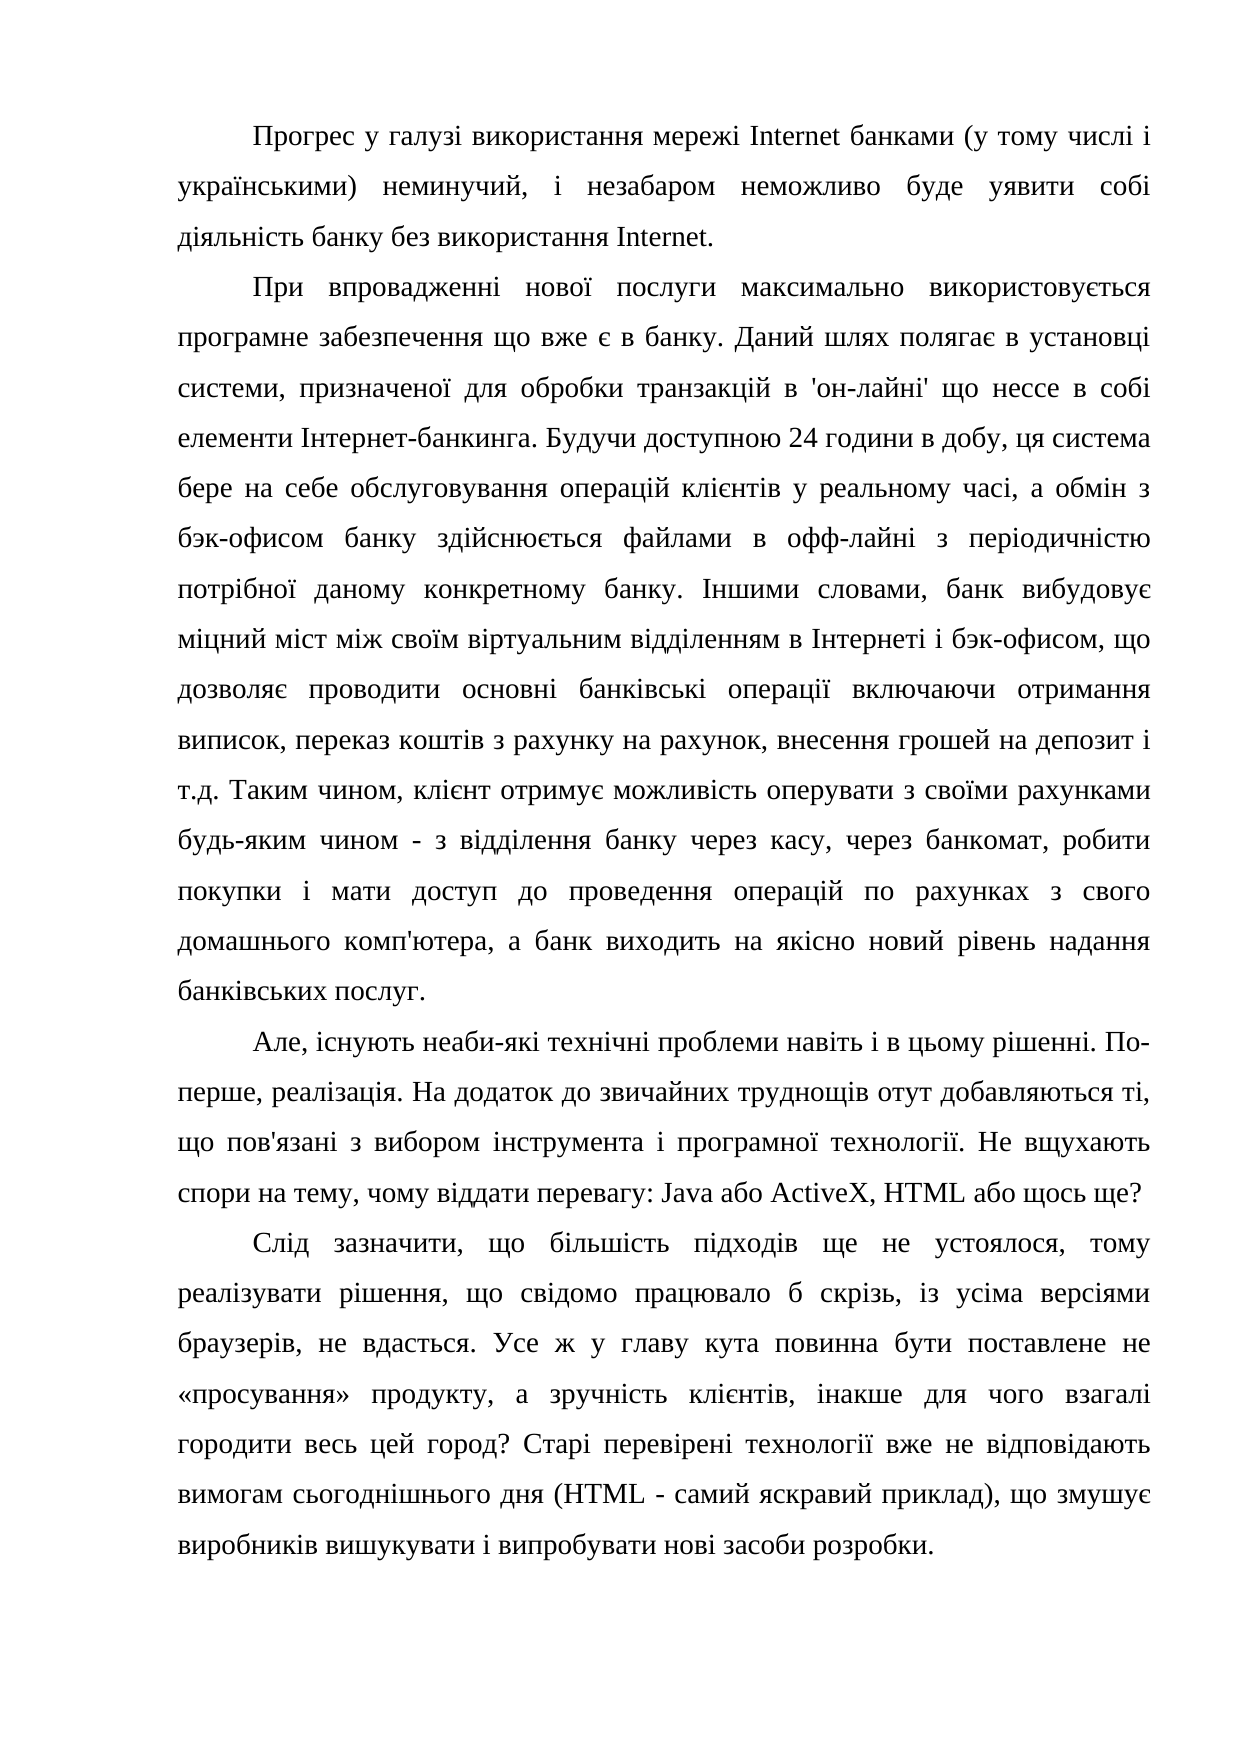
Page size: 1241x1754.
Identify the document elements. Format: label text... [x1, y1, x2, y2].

text При впровадженні нової послуги максимально використовується програмне забезпечення що вже є в банку. Даний шлях полягає в установці системи, призначеної для обробки транзакцій в 'он-лайні' що нессе в собі елементи Інтернет-банкинга. Будучи доступною 24 години в добу, ця система бере на себе обслуговування операцій клієнтів у реальному часі, а обмін з бэк-офисом банку здійснюється файлами в офф-лайні з періодичністю потрібної даному конкретному банку. Іншими словами, банк вибудовує міцний міст між своїм віртуальним відділенням в Інтернеті і бэк-офисом, що дозволяє проводити основні банківські операції включаючи отримання виписок, переказ коштів з рахунку на рахунок, внесення грошей на депозит і т.д. Таким чином, клієнт отримує можливість оперувати з своїми рахунками будь-яким чином - з відділення банку через касу, через банкомат, робити покупки і мати доступ до проведення операцій по рахунках з свого домашнього комп'ютера, а банк виходить на якісно новий рівень надання банківських послуг. [177, 269, 1152, 1007]
text Але, існують неаби-які технічні проблеми навіть і в цьому рішенні. По-перше, реалізація. На додаток до звичайних труднощів отут добавляються ті, що пов'язані з вибором інструмента і програмної технології. Не вщухають спори на тему, чому віддати перевагу: Java або ActiveХ, HTML або щось ще? [177, 1024, 1152, 1208]
text Слід зазначити, що більшість підходів ще не устоялося, тому реалізувати рішення, що свідомо працювало б скрізь, із усіма версіями браузерів, не вдасться. Усе ж у главу кута повинна бути поставлене не «просування» продукту, а зручність клієнтів, інакше для чого взагалі городити весь цей город? Старі перевірені технології вже не відповідають вимогам сьогоднішнього дня (HTML - самий яскравий приклад), що змушує виробників вишукувати і випробувати нові засоби розробки. [177, 1225, 1152, 1560]
text Прогрес у галузі використання мережі Internet банками (у тому числі і українськими) неминучий, і незабаром неможливо буде уявити собі діяльність банку без використання Internet. [177, 118, 1152, 252]
